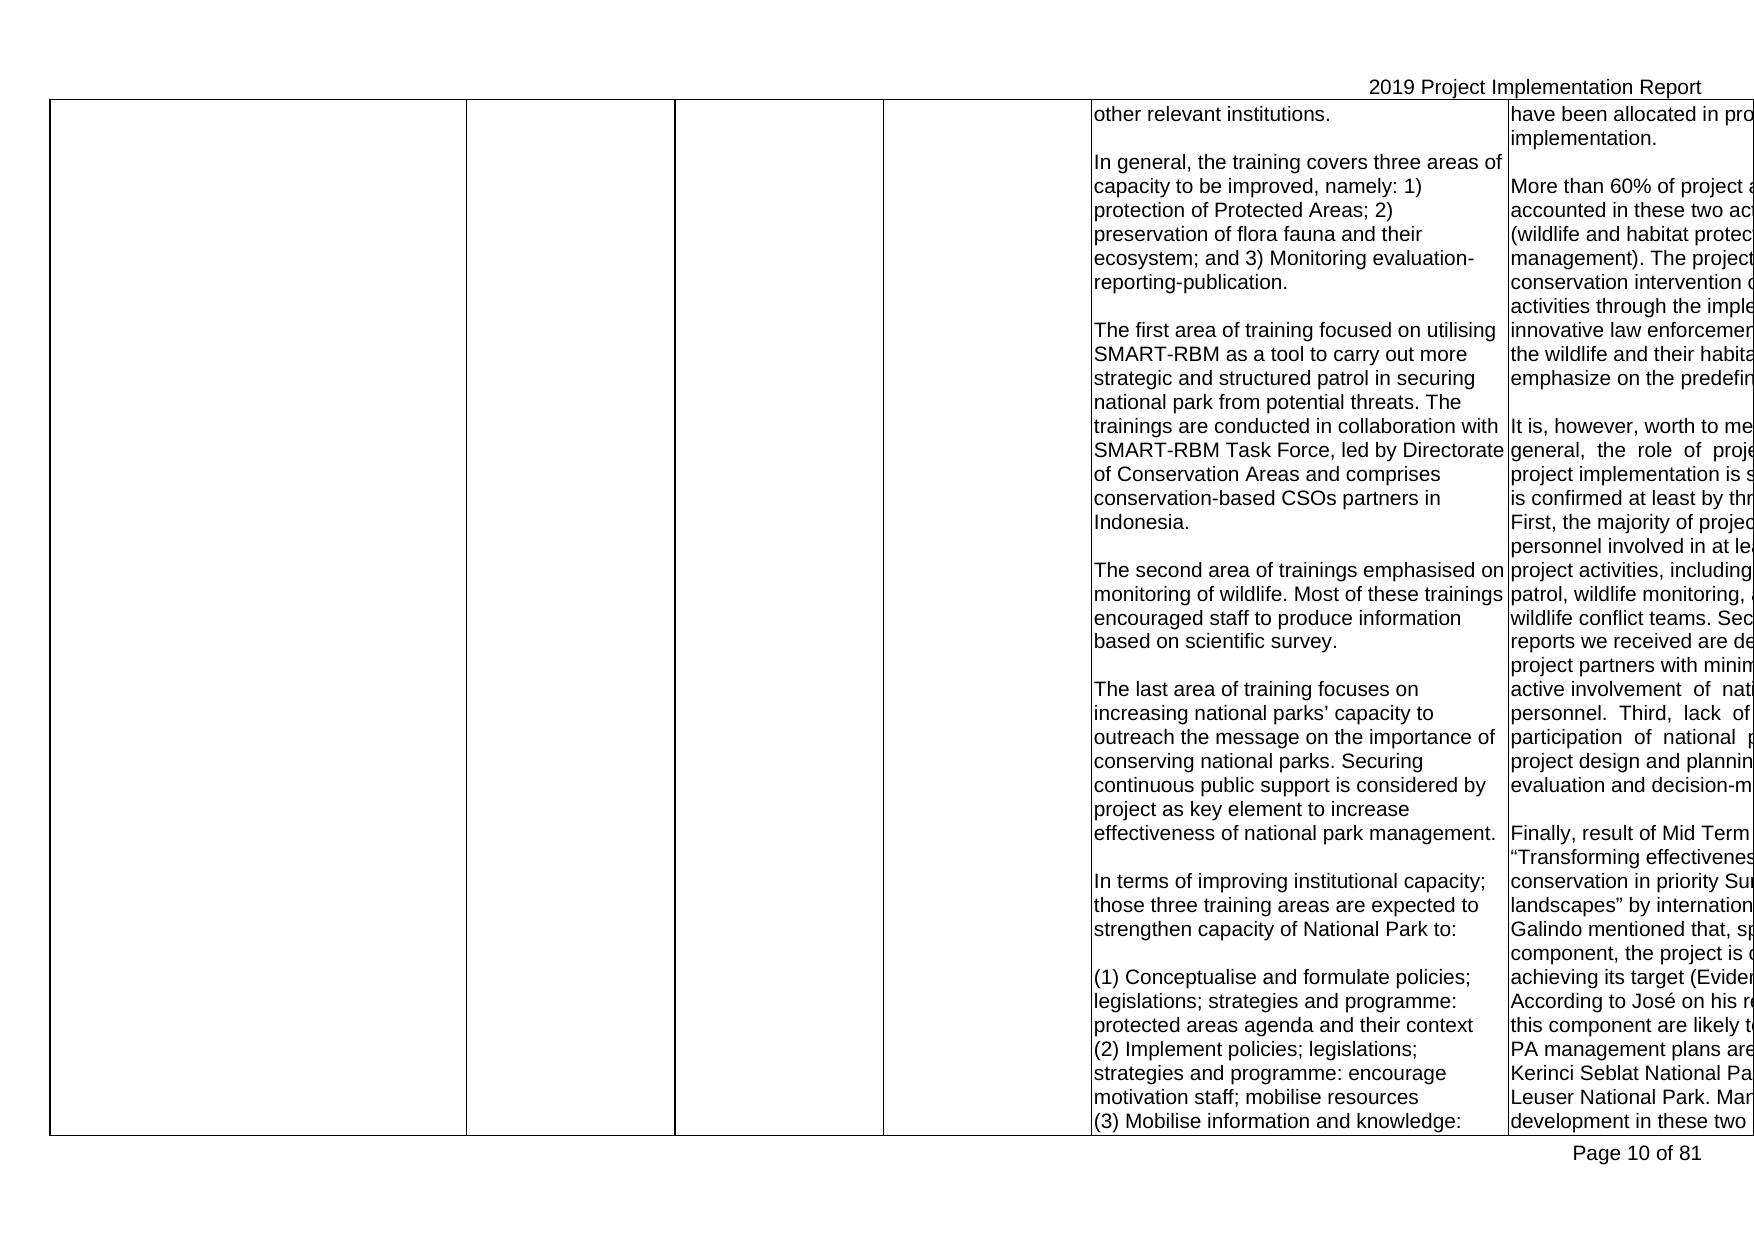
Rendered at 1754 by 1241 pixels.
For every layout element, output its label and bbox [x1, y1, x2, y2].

table_cell [51, 100, 466, 1134]
table_cell [467, 100, 674, 1134]
table_cell [1092, 100, 1508, 1134]
table_cell [884, 100, 1091, 1134]
table_cell [676, 100, 883, 1134]
table_cell [1509, 100, 1753, 1134]
